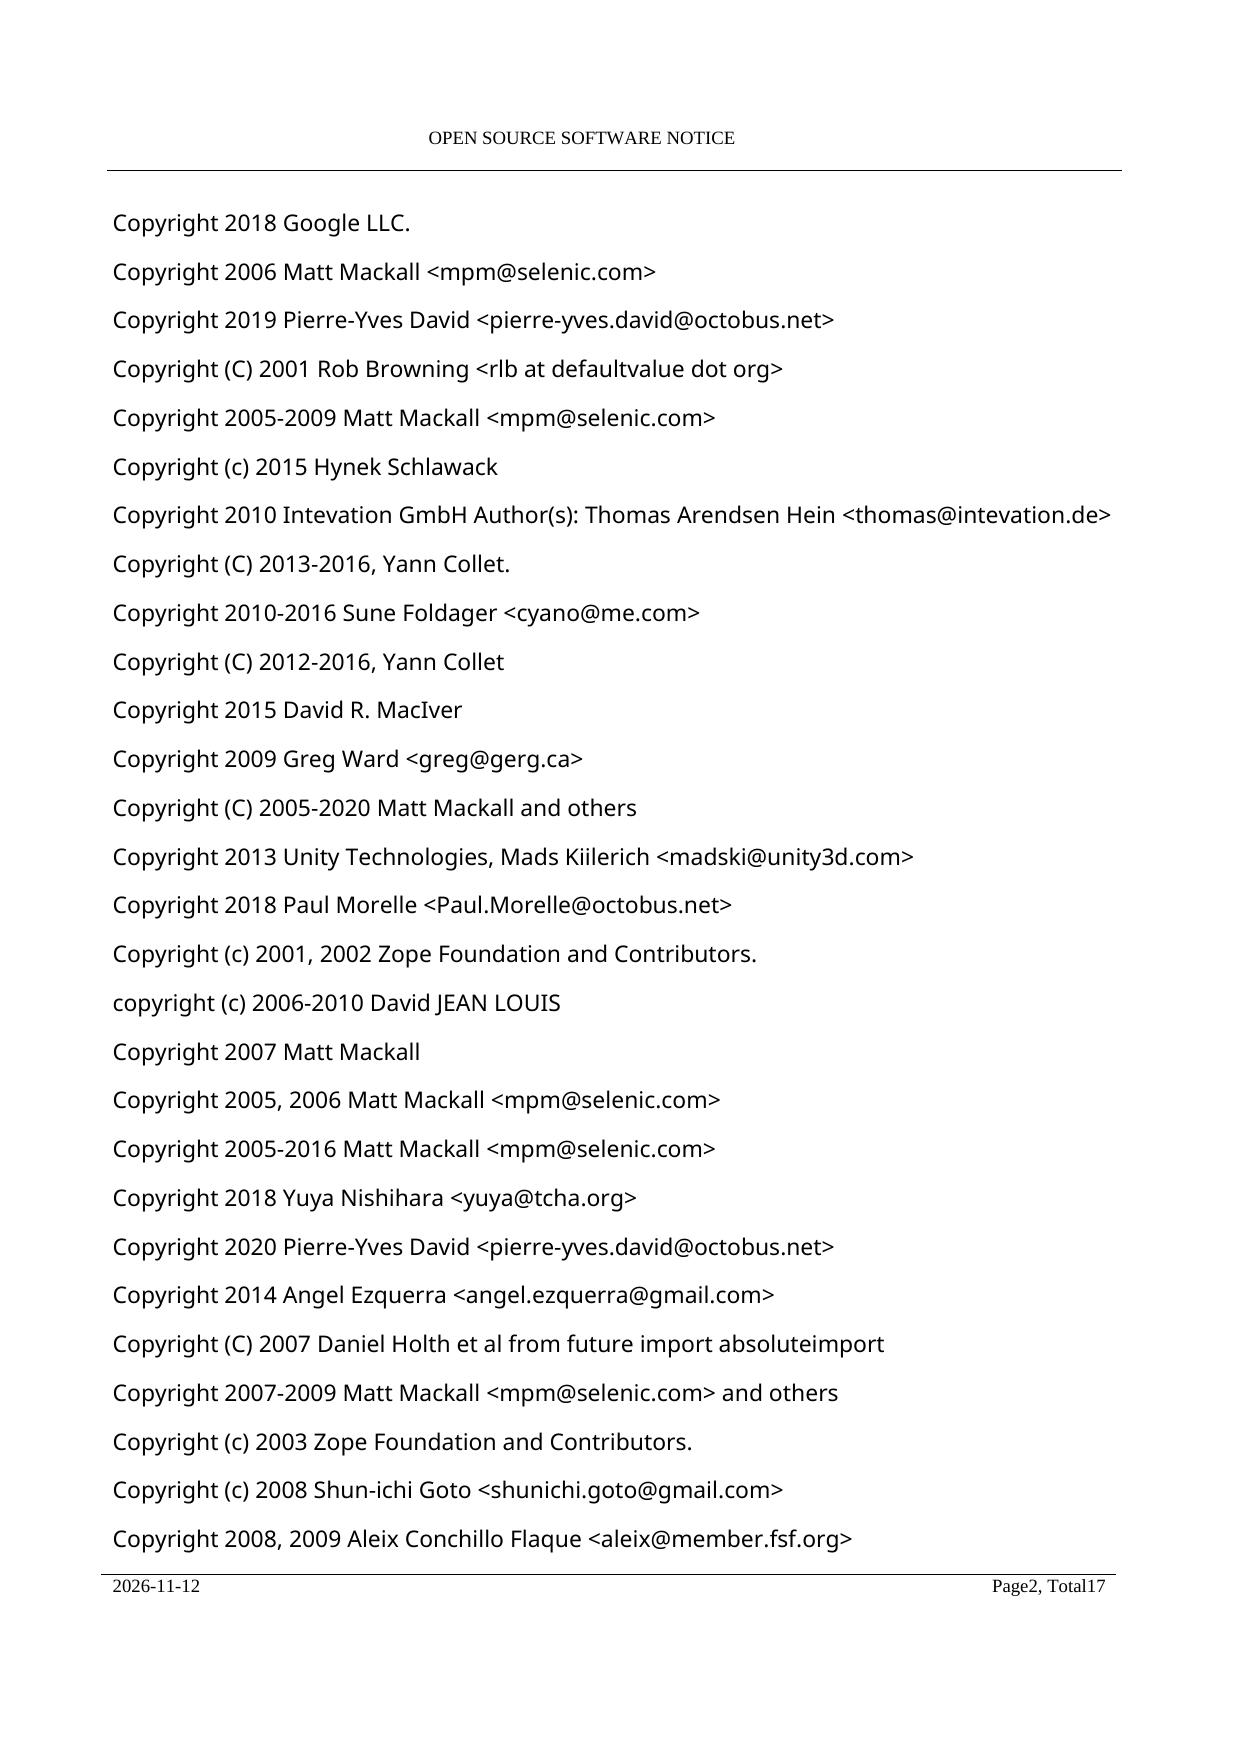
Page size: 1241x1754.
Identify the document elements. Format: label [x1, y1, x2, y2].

text [112, 206, 1128, 1555]
